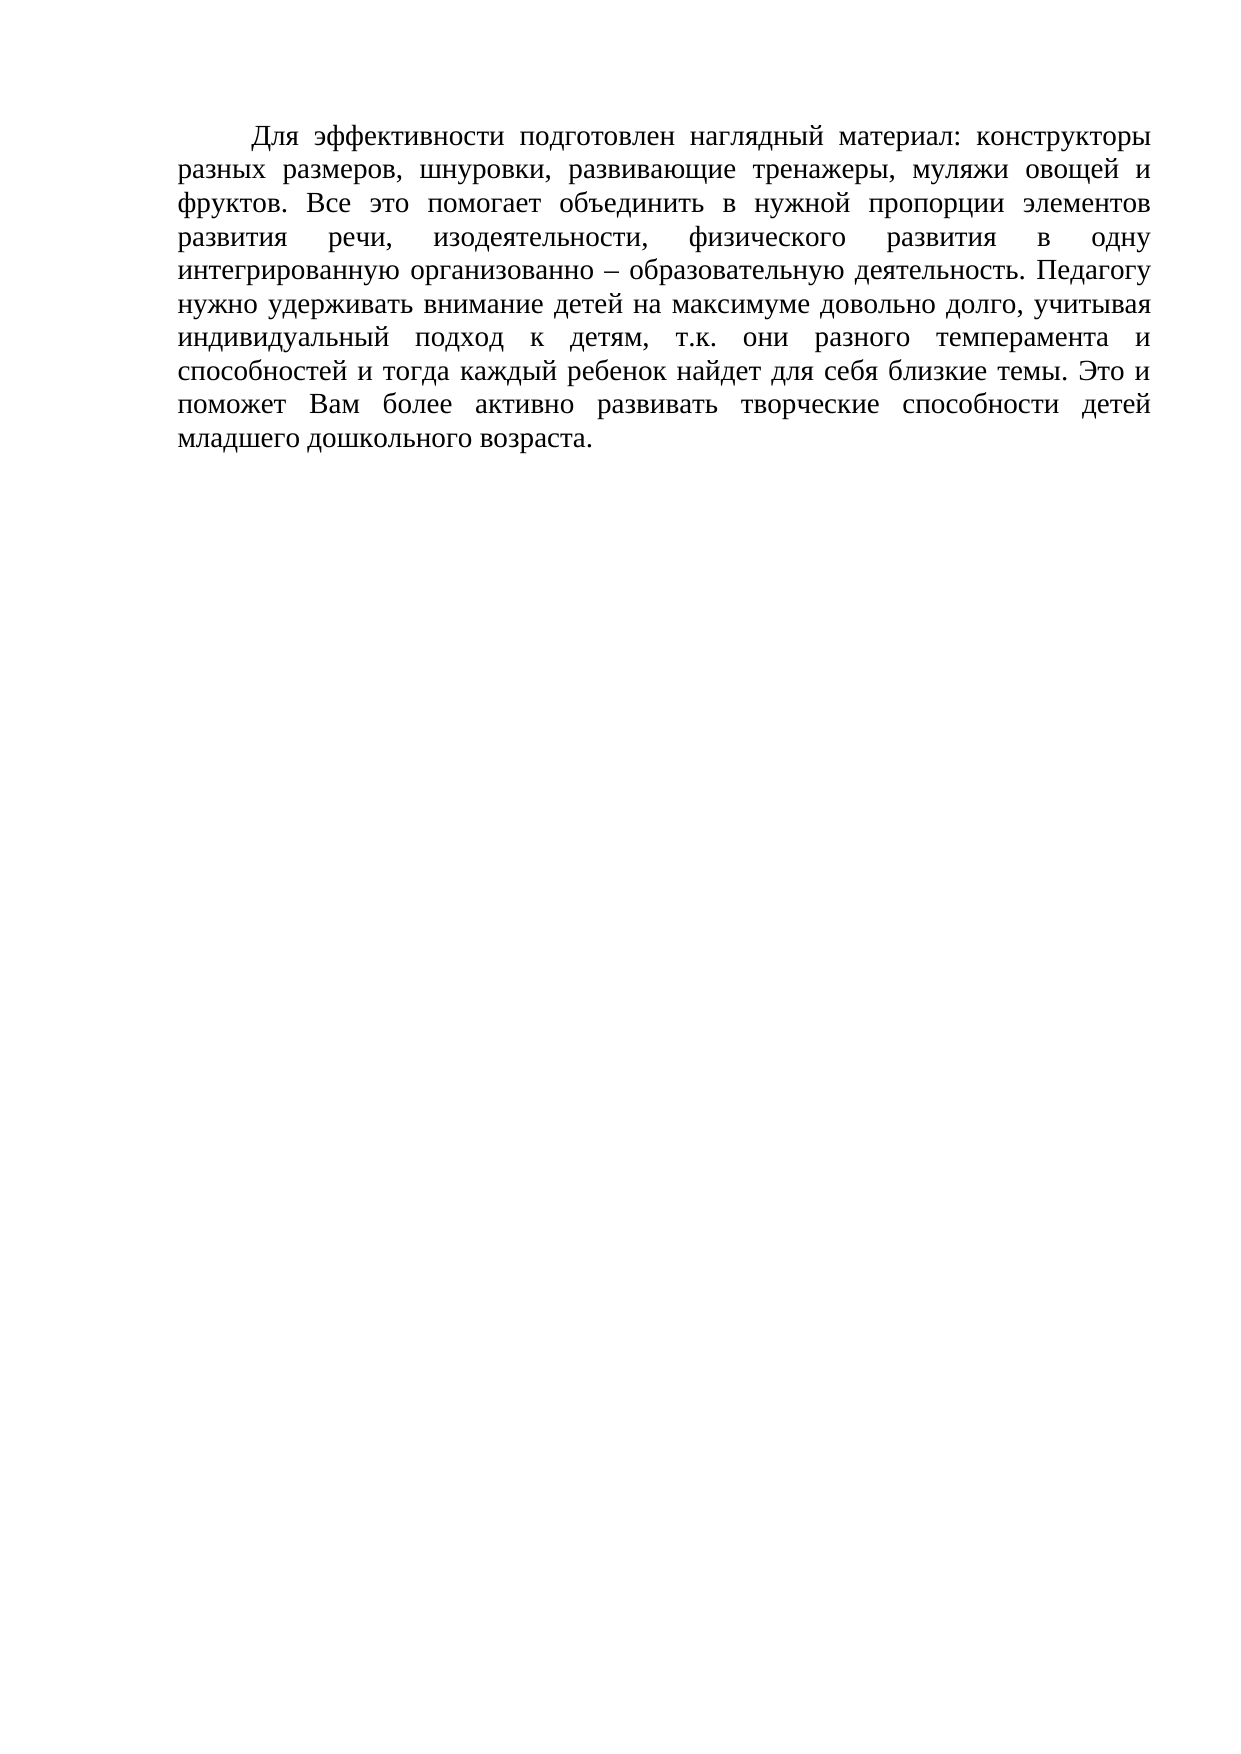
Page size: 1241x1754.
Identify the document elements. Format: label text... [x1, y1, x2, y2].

text Для эффективности подготовлен наглядный материал: конструкторы разных размеров, шнуровки, развивающие тренажеры, муляжи овощей и фруктов. Все это помогает объединить в нужной пропорции элементов развития речи, изодеятельности, физического развития в одну интегрированную организованно – образовательную деятельность. Педагогу нужно удерживать внимание детей на максимуме довольно долго, учитывая индивидуальный подход к детям, т.к. они разного темперамента и способностей и тогда каждый ребенок найдет для себя близкие темы. Это и поможет Вам более активно развивать творческие способности детей младшего дошкольного возраста. [177, 118, 1152, 453]
